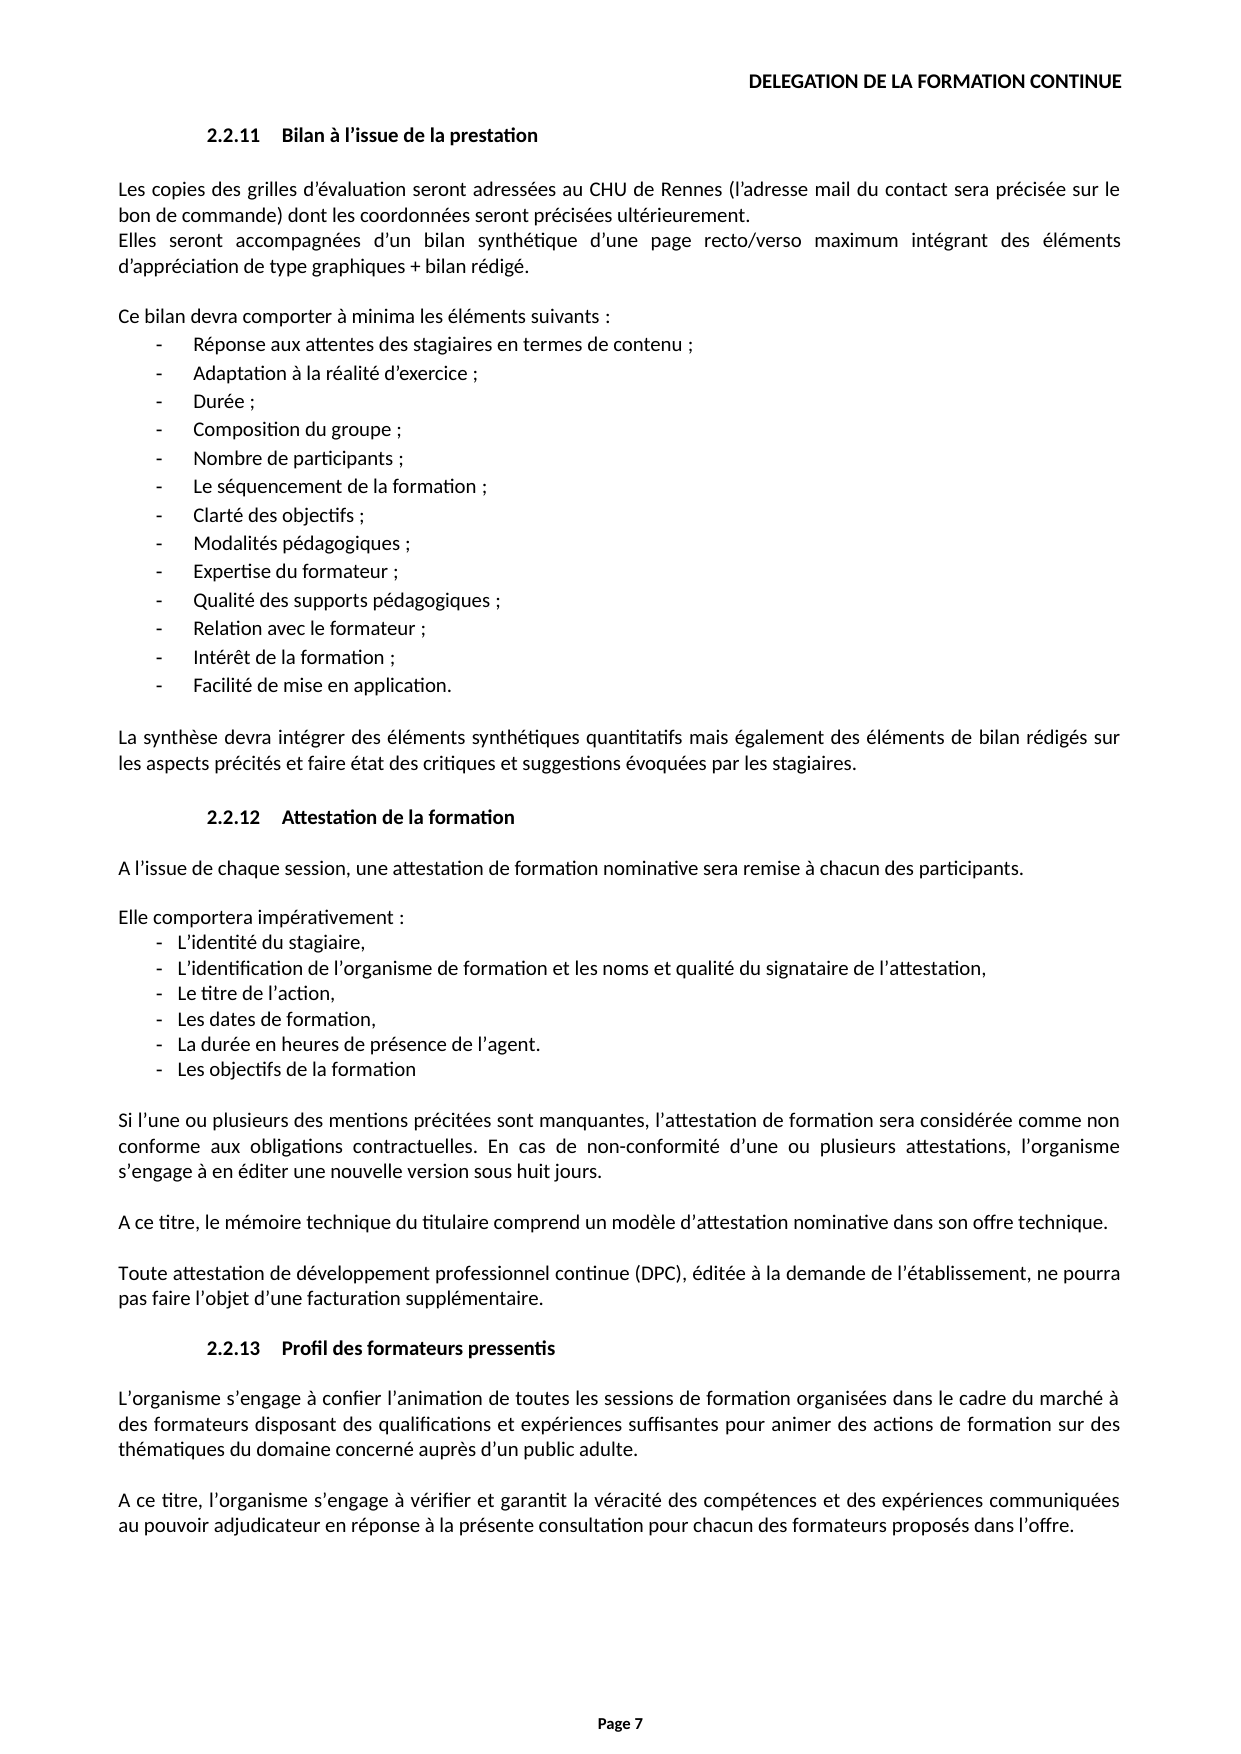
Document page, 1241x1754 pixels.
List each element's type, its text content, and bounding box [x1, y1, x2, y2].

text La synthèse devra intégrer des éléments synthétiques quantitatifs mais également des éléments de bilan rédigés sur les aspects précités et faire état des critiques et suggestions évoquées par les stagiaires. [118, 724, 1122, 775]
text Toute attestation de développement professionnel continue (DPC), éditée à la demande de l’établissement, ne pourra pas faire l’objet d’une facturation supplémentaire. [118, 1260, 1122, 1311]
list Qualité des supports pédagogiques ; [156, 585, 1122, 613]
list Clarté des objectifs ; [156, 500, 1122, 528]
text Si l’une ou plusieurs des mentions précitées sont manquantes, l’attestation de formation sera considérée comme non conforme aux obligations contractuelles. En cas de non-conformité d’une ou plusieurs attestations, l’organisme s’engage à en éditer une nouvelle version sous huit jours. [118, 1107, 1122, 1184]
text A l’issue de chaque session, une attestation de formation nominative sera remise à chacun des participants. [118, 855, 1122, 880]
list Les objectifs de la formation [156, 1057, 1122, 1082]
subtitle Profil des formateurs pressentis [207, 1335, 1122, 1360]
list Expertise du formateur ; [156, 557, 1122, 585]
list L’identification de l’organisme de formation et les noms et qualité du signataire de l’attestation, [156, 955, 1122, 980]
list Modalités pédagogiques ; [156, 528, 1122, 557]
subtitle Attestation de la formation [207, 804, 1122, 829]
text Les copies des grilles d’évaluation seront adressées au CHU de Rennes (l’adresse mail du contact sera précisée sur le bon de commande) dont les coordonnées seront précisées ultérieurement. [118, 177, 1122, 227]
list Réponse aux attentes des stagiaires en termes de contenu ; [156, 329, 1122, 358]
text Elles seront accompagnées d’un bilan synthétique d’une page recto/verso maximum intégrant des éléments d’appréciation de type graphiques + bilan rédigé. [118, 227, 1122, 278]
text Elle comportera impérativement : [118, 904, 1122, 929]
text L’organisme s’engage à confier l’animation de toutes les sessions de formation organisées dans le cadre du marché à des formateurs disposant des qualifications et expériences suffisantes pour animer des actions de formation sur des thématiques du domaine concerné auprès d’un public adulte. [118, 1386, 1122, 1462]
list La durée en heures de présence de l’agent. [156, 1031, 1122, 1057]
list Relation avec le formateur ; [156, 613, 1122, 642]
list Composition du groupe ; [156, 414, 1122, 443]
list Le titre de l’action, [156, 980, 1122, 1006]
text A ce titre, le mémoire technique du titulaire comprend un modèle d’attestation nominative dans son offre technique. [118, 1209, 1122, 1234]
list L’identité du stagiaire, [156, 929, 1122, 955]
subtitle Bilan à l’issue de la prestation [207, 122, 1122, 148]
list Durée ; [156, 386, 1122, 414]
list Facilité de mise en application. [156, 670, 1122, 699]
list Intérêt de la formation ; [156, 642, 1122, 670]
text A ce titre, l’organisme s’engage à vérifier et garantit la véracité des compétences et des expériences communiquées au pouvoir adjudicateur en réponse à la présente consultation pour chacun des formateurs proposés dans l’offre. [118, 1487, 1122, 1538]
list Les dates de formation, [156, 1006, 1122, 1031]
list Adaptation à la réalité d’exercice ; [156, 358, 1122, 386]
list Nombre de participants ; [156, 443, 1122, 471]
text Ce bilan devra comporter à minima les éléments suivants : [118, 304, 1122, 329]
list Le séquencement de la formation ; [156, 471, 1122, 500]
